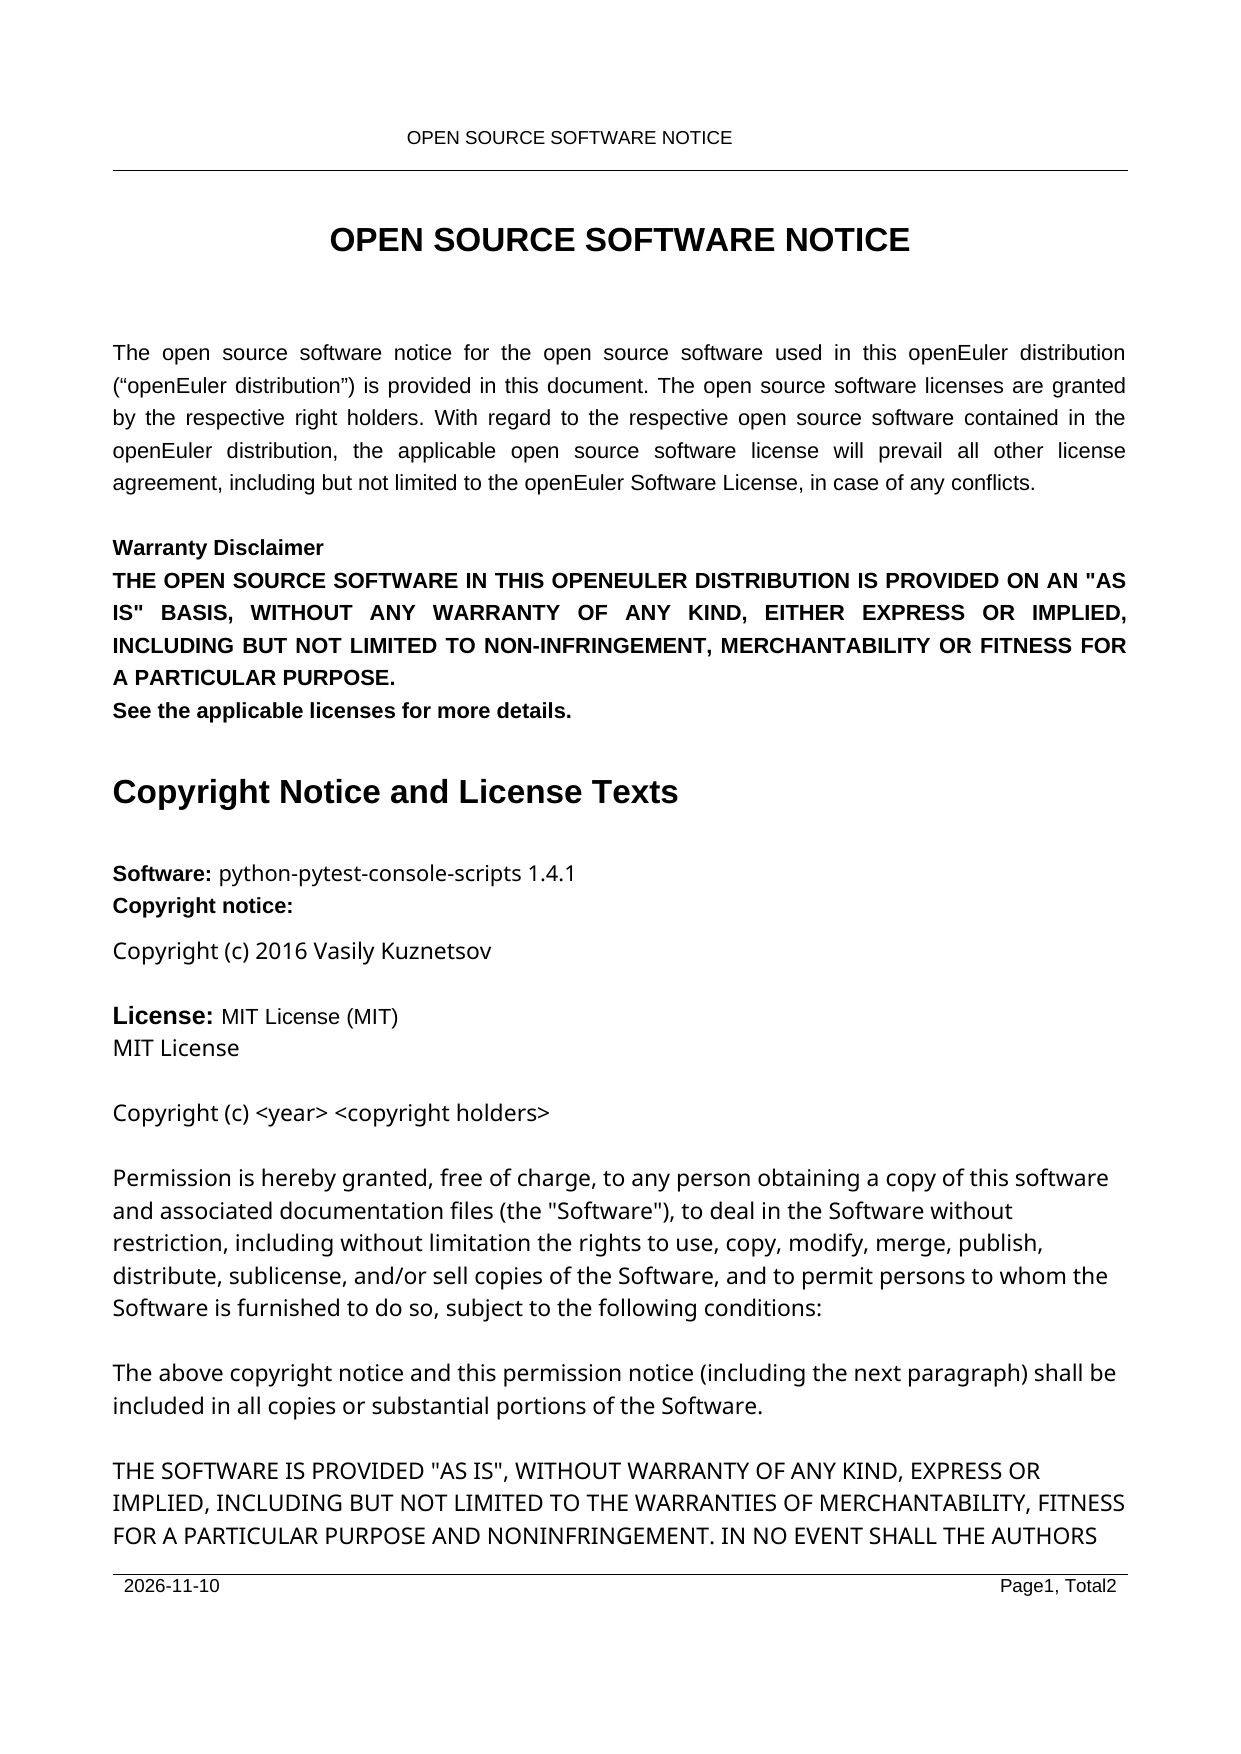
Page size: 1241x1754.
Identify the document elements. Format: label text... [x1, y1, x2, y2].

title Software: python-pytest-console-scripts 1.4.1 [112, 856, 1128, 889]
text Copyright notice: [112, 889, 1128, 921]
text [112, 1454, 1128, 1551]
text MIT License [112, 1031, 1128, 1064]
text The above copyright notice and this permission notice (including the next paragraph) shall be included in all copies or substantial portions of the Software. [112, 1356, 1128, 1421]
text Copyright (c) 2016 Vasily Kuznetsov [112, 934, 1128, 999]
text Permission is hereby granted, free of charge, to any person obtaining a copy of this software and associated documentation files (the "Software"), to deal in the Software without restriction, including without limitation the rights to use, copy, modify, merge, publish, distribute, sublicense, and/or sell copies of the Software, and to permit persons to whom the Software is furnished to do so, subject to the following conditions: [112, 1161, 1128, 1324]
text Copyright (c) <year> <copyright holders> [112, 1096, 1128, 1129]
text Warranty Disclaimer [112, 531, 1128, 564]
text THE OPEN SOURCE SOFTWARE IN THIS OPENEULER DISTRIBUTION IS PROVIDED ON AN "AS IS" BASIS, WITHOUT ANY WARRANTY OF ANY KIND, EITHER EXPRESS OR IMPLIED, INCLUDING BUT NOT LIMITED TO NON-INFRINGEMENT, MERCHANTABILITY OR FITNESS FOR A PARTICULAR PURPOSE. See the applicable licenses for more details. [112, 564, 1128, 726]
text Copyright Notice and License Texts [112, 759, 1128, 824]
text OPEN SOURCE SOFTWARE NOTICE [112, 206, 1128, 271]
text License: MIT License (MIT) [112, 999, 1128, 1031]
text The open source software notice for the open source software used in this openEuler distribution (“openEuler distribution”) is provided in this document. The open source software licenses are granted by the respective right holders. With regard to the respective open source software contained in the openEuler distribution, the applicable open source software license will prevail all other license agreement, including but not limited to the openEuler Software License, in case of any conflicts. [112, 336, 1128, 499]
